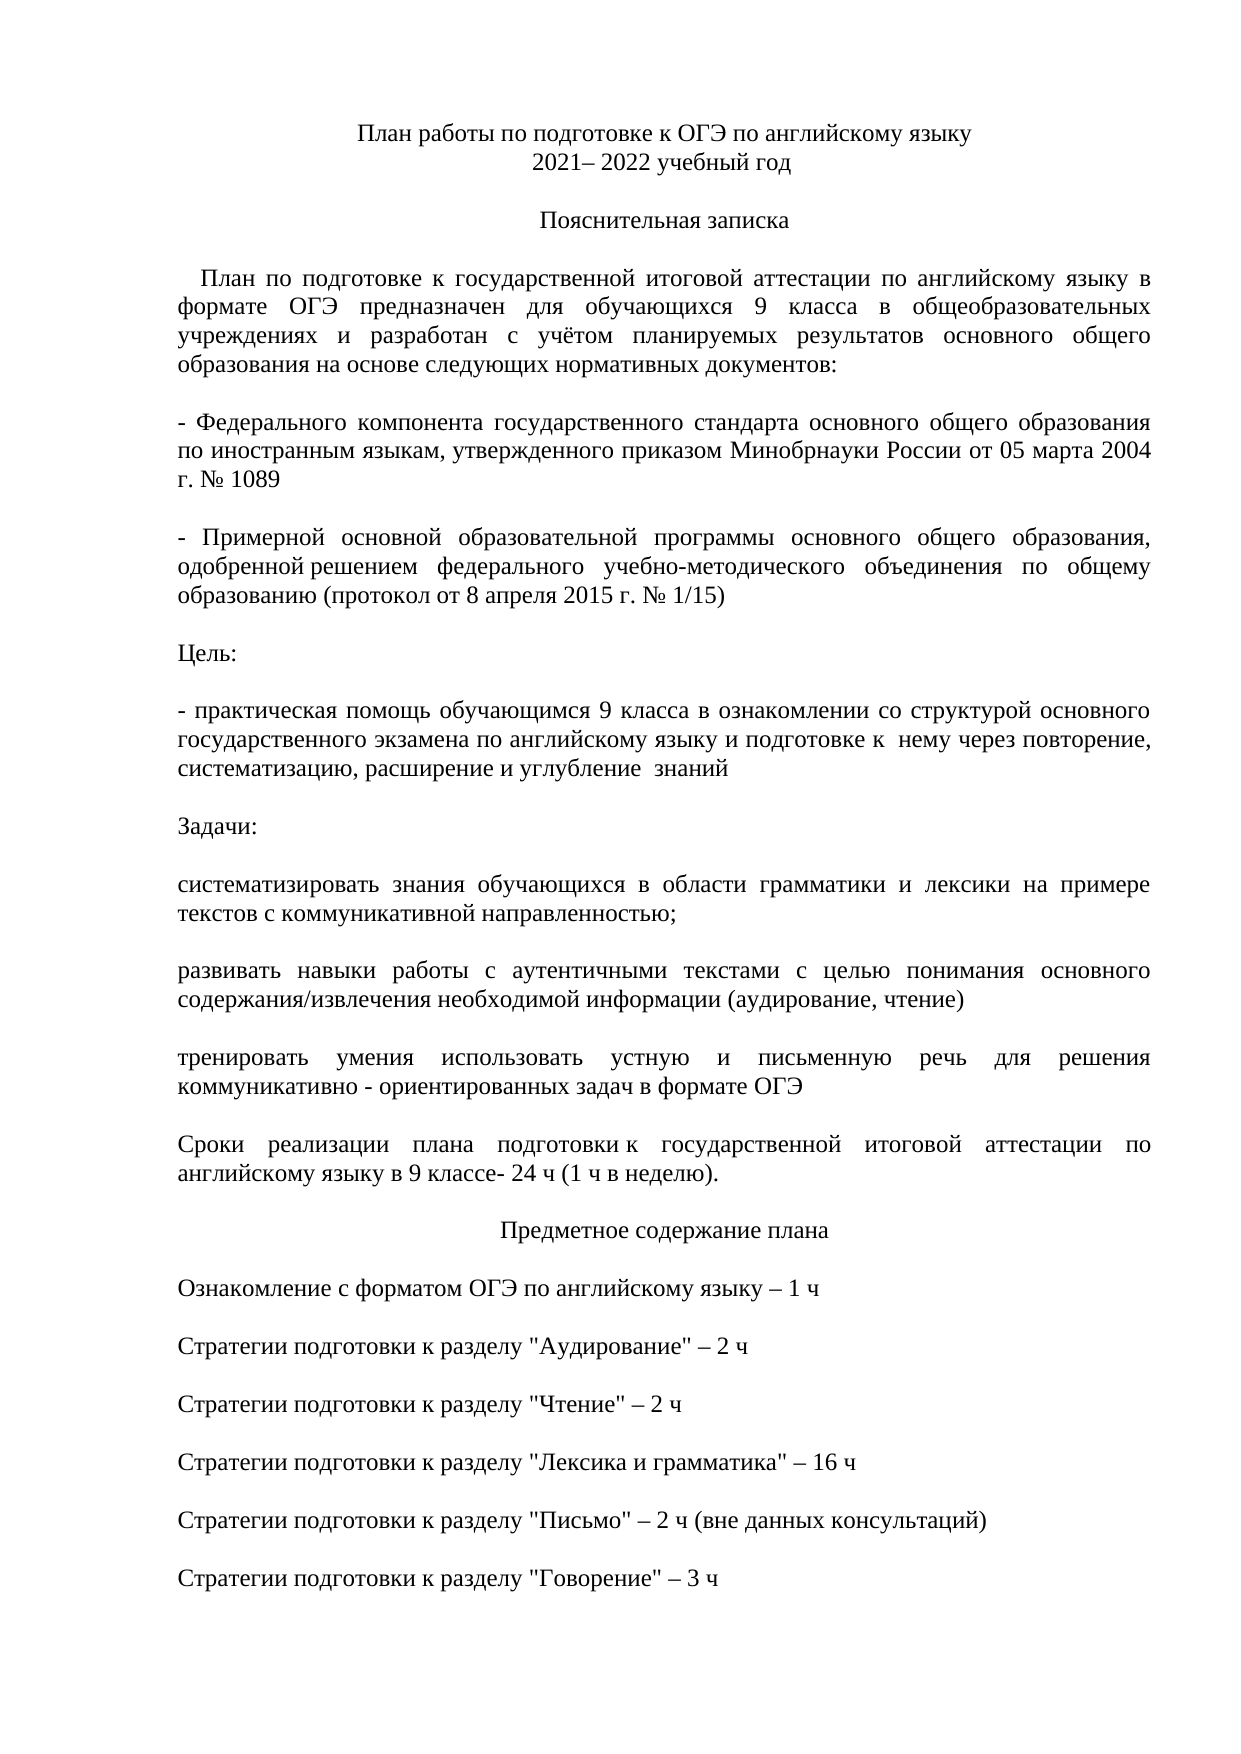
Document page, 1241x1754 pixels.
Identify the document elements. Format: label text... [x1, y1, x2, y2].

text План работы по подготовке к ОГЭ по английскому языку [177, 118, 1152, 147]
text тренировать умения использовать устную и письменную речь для решения коммуникативно - ориентированных задач в формате ОГЭ [177, 1042, 1152, 1100]
text - Федерального компонента государственного стандарта основного общего образования по иностранным языкам, утвержденного приказом Минобрнауки России от 05 марта 2004 г. № 1089 [177, 407, 1152, 493]
text - Примерной основной образовательной программы основного общего образования, одобренной решением федерального учебно-методического объединения по общему образованию (протокол от 8 апреля 2015 г. № 1/15) [177, 522, 1152, 608]
text Сроки реализации плана подготовки к государственной итоговой аттестации по английскому языку в 9 классе- 24 ч (1 ч в неделю). [177, 1129, 1152, 1186]
text Задачи: [177, 811, 1152, 840]
text 2021– 2022 учебный год [177, 147, 1152, 176]
text План по подготовке к государственной итоговой аттестации по английскому языку в формате ОГЭ предназначен для обучающихся 9 класса в общеобразовательных учреждениях и разработан с учётом планируемых результатов основного общего образования на основе следующих нормативных документов: [177, 263, 1152, 378]
text Цель: [177, 638, 1152, 666]
text Стратегии подготовки к разделу "Письмо" – 2 ч (вне данных консультаций) [177, 1505, 1152, 1534]
text Стратегии подготовки к разделу "Чтение" – 2 ч [177, 1389, 1152, 1418]
text Ознакомление с форматом ОГЭ по английскому языку – 1 ч [177, 1273, 1152, 1302]
text Стратегии подготовки к разделу "Аудирование" – 2 ч [177, 1331, 1152, 1360]
text Пояснительная записка [177, 205, 1152, 233]
text Предметное содержание плана [177, 1216, 1152, 1244]
text систематизировать знания обучающихся в области грамматики и лексики на примере текстов с коммуникативной направленностью; [177, 869, 1152, 926]
text - практическая помощь обучающимся 9 класса в ознакомлении со структурой основного государственного экзамена по английскому языку и подготовке к нему через повторение, систематизацию, расширение и углубление знаний [177, 696, 1152, 782]
text развивать навыки работы с аутентичными текстами с целью понимания основного содержания/извлечения необходимой информации (аудирование, чтение) [177, 956, 1152, 1013]
text Стратегии подготовки к разделу "Лексика и грамматика" – 16 ч [177, 1447, 1152, 1476]
text Стратегии подготовки к разделу "Говорение" – 3 ч [177, 1563, 1152, 1592]
